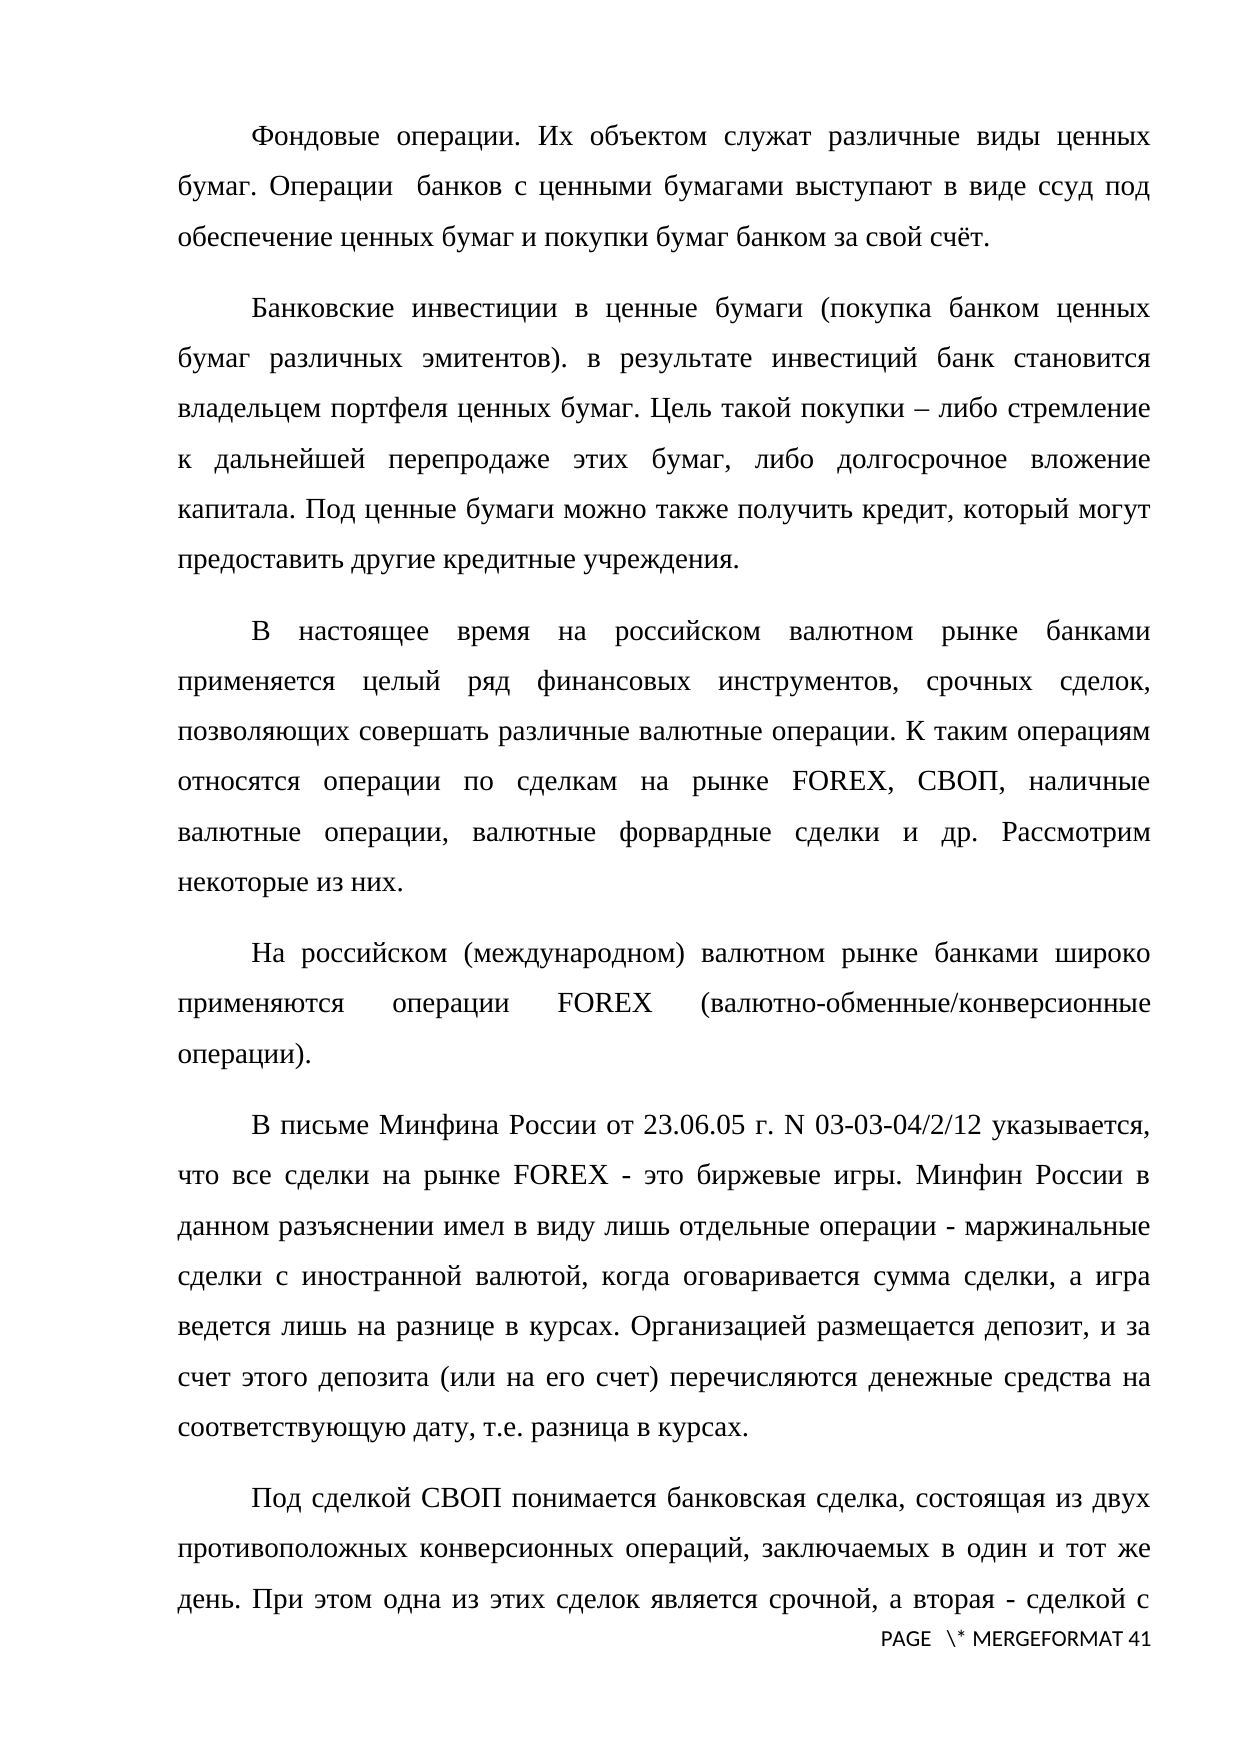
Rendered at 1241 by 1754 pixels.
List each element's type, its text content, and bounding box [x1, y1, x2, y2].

text Банковские инвестиции в ценные бумаги (покупка банком ценных бумаг различных эмитентов). в результате инвестиций банк становится владельцем портфеля ценных бумаг. Цель такой покупки – либо стремление к дальнейшей перепродаже этих бумаг, либо долгосрочное вложение капитала. Под ценные бумаги можно также получить кредит, который могут предоставить другие кредитные учреждения. [177, 290, 1152, 575]
text В настоящее время на российском валютном рынке банками применяется целый ряд финансовых инструментов, срочных сделок, позволяющих совершать различные валютные операции. К таким операциям относятся операции по сделкам на рынке FOREX, СВОП, наличные валютные операции, валютные форвардные сделки и др. Рассмотрим некоторые из них. [177, 613, 1152, 898]
text На российском (международном) валютном рынке банками широко применяются операции FOREX (валютно-обменные/конверсионные операции). [177, 935, 1152, 1069]
text Фондовые операции. Их объектом служат различные виды ценных бумаг. Операции банков с ценными бумагами выступают в виде ссуд под обеспечение ценных бумаг и покупки бумаг банком за свой счёт. [177, 118, 1152, 252]
text В письме Минфина России от 23.06.05 г. N 03-03-04/2/12 указывается, что все сделки на рынке FOREX - это биржевые игры. Минфин России в данном разъяснении имел в виду лишь отдельные операции - маржинальные сделки с иностранной валютой, когда оговаривается сумма сделки, а игра ведется лишь на разнице в курсах. Организацией размещается депозит, и за счет этого депозита (или на его счет) перечисляются денежные средства на соответствующую дату, т.е. разница в курсах. [177, 1107, 1152, 1442]
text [177, 1480, 1152, 1614]
